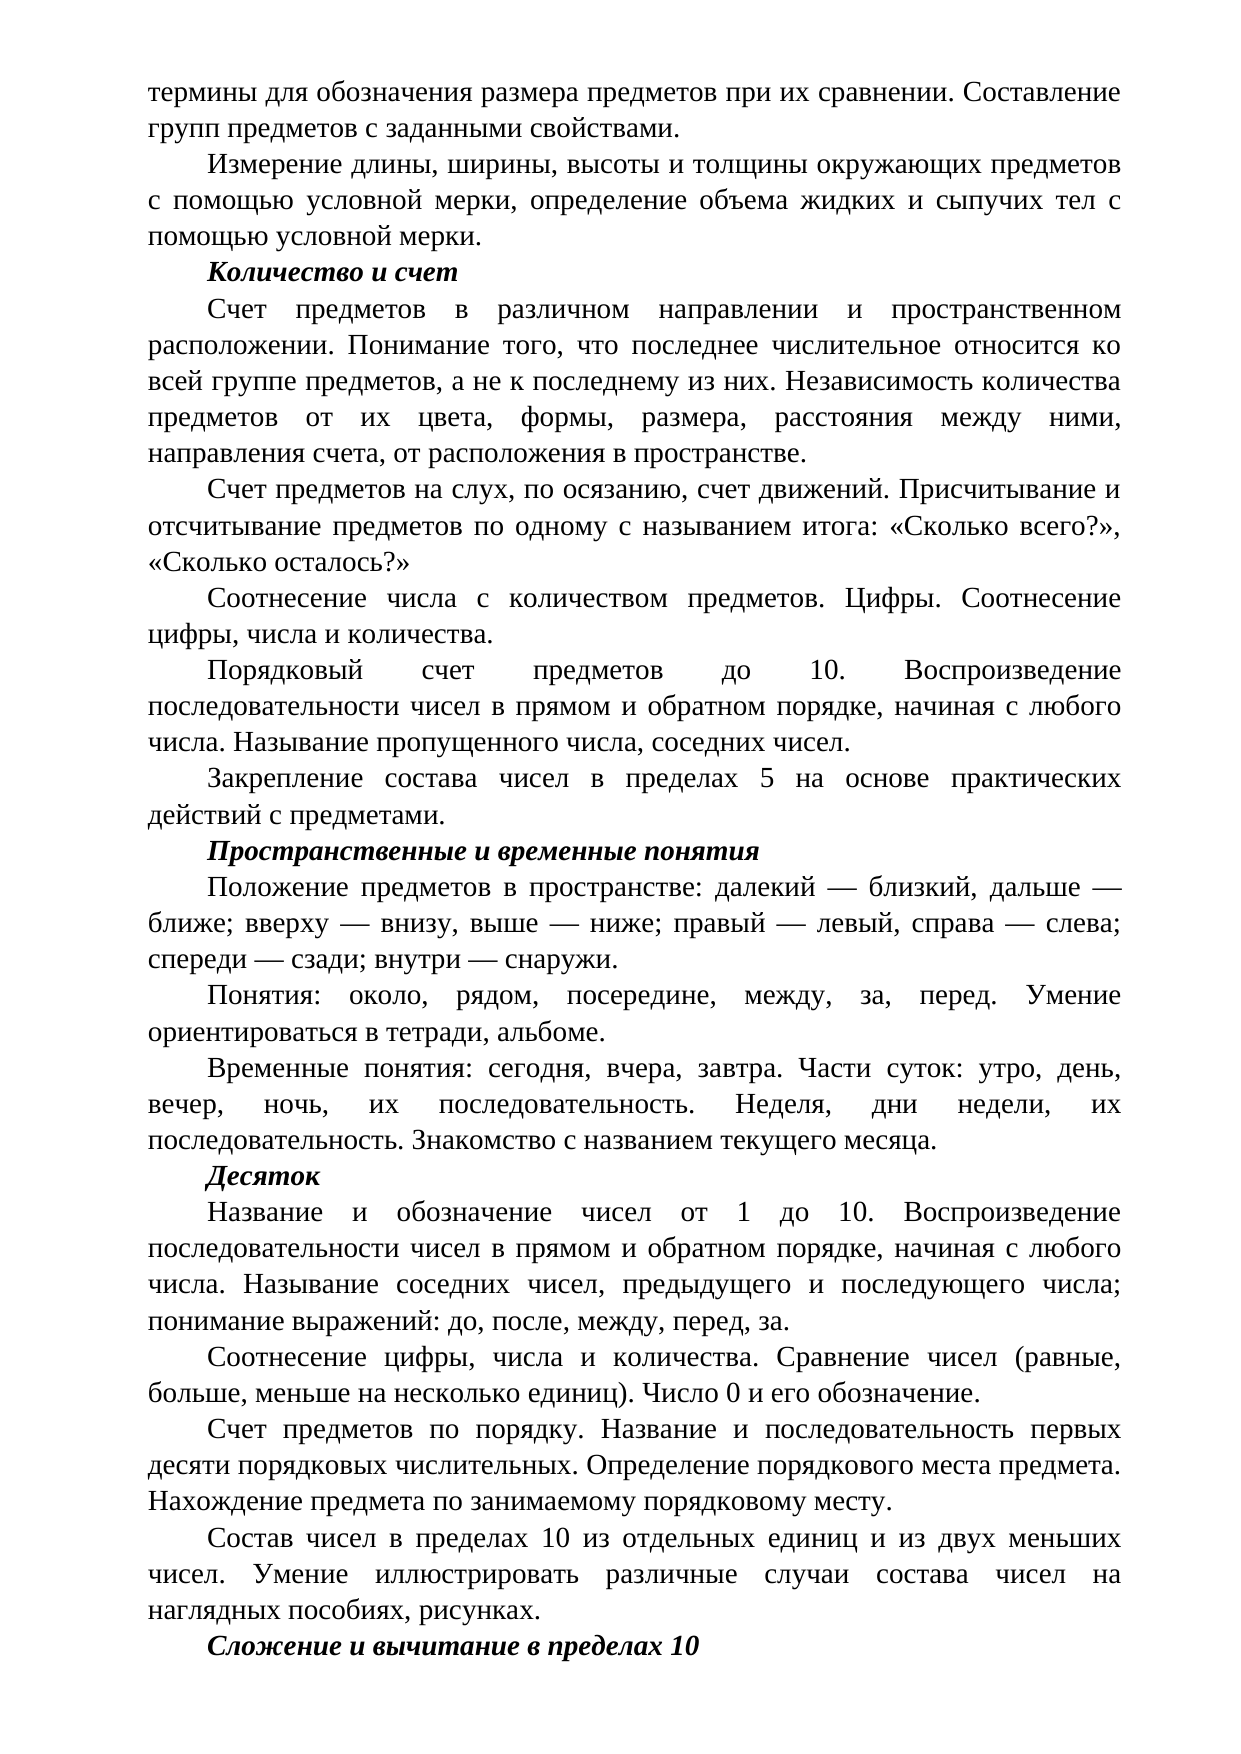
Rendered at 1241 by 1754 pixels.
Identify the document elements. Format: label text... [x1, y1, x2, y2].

text Соотнесение цифры, числа и количества. Сравнение чисел (равные, больше, меньше на несколько единиц). Число 0 и его обозначение. [148, 1339, 1122, 1409]
text Соотнесение числа с количеством предметов. Цифры. Соотнесение цифры, числа и количества. [148, 580, 1122, 649]
text Положение предметов в пространстве: далекий — близкий, дальше — ближе; вверху — внизу, выше — ниже; правый — левый, справа — слева; спереди — сзади; внутри — снаружи. [148, 869, 1122, 975]
text Измерение длины, ширины, высоты и толщины окружающих предметов с помощью условной мерки, определение объема жидких и сыпучих тел с помощью условной мерки. [148, 146, 1122, 252]
text Порядковый счет предметов до 10. Воспроизведение последовательности чисел в прямом и обратном порядке, начиная с любого числа. Называние пропущенного числа, соседних чисел. [148, 652, 1122, 758]
text Название и обозначение чисел от 1 до 10. Воспроизведение последовательности чисел в прямом и обратном порядке, начиная с любого числа. Называние соседних чисел, предыдущего и последующего числа; понимание выражений: до, после, между, перед, за. [148, 1194, 1122, 1336]
text Состав чисел в пределах 10 из отдельных единиц и из двух меньших чисел. Умение иллюстрировать различные случаи состава чисел на наглядных пособиях, рисунках. [148, 1520, 1122, 1626]
text Количество и счет [148, 254, 1122, 288]
text Десяток [148, 1158, 1122, 1192]
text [148, 74, 1122, 143]
text Понятия: около, рядом, посередине, между, за, перед. Умение ориентироваться в тетради, альбоме. [148, 977, 1122, 1047]
text Счет предметов в различном направлении и пространственном расположении. Понимание того, что последнее числительное относится ко всей группе предметов, а не к последнему из них. Независимость количества предметов от их цвета, формы, размера, расстояния между ними, направления счета, от расположения в пространстве. [148, 291, 1122, 469]
text Счет предметов на слух, по осязанию, счет движений. Присчитывание и отсчитывание предметов по одному с называнием итога: «Сколько всего?», «Сколько осталось?» [148, 471, 1122, 577]
text Пространственные и временные понятия [148, 833, 1122, 866]
text Сложение и вычитание в пределах 10 [148, 1628, 1122, 1662]
text Закрепление состава чисел в пределах 5 на основе практических действий с предметами. [148, 761, 1122, 830]
text Временные понятия: сегодня, вчера, завтра. Части суток: утро, день, вечер, ночь, их последовательность. Неделя, дни недели, их последовательность. Знакомство с названием текущего месяца. [148, 1050, 1122, 1156]
text Счет предметов по порядку. Название и последовательность первых десяти порядковых числительных. Определение порядкового места предмета. Нахождение предмета по занимаемому порядковому месту. [148, 1411, 1122, 1517]
